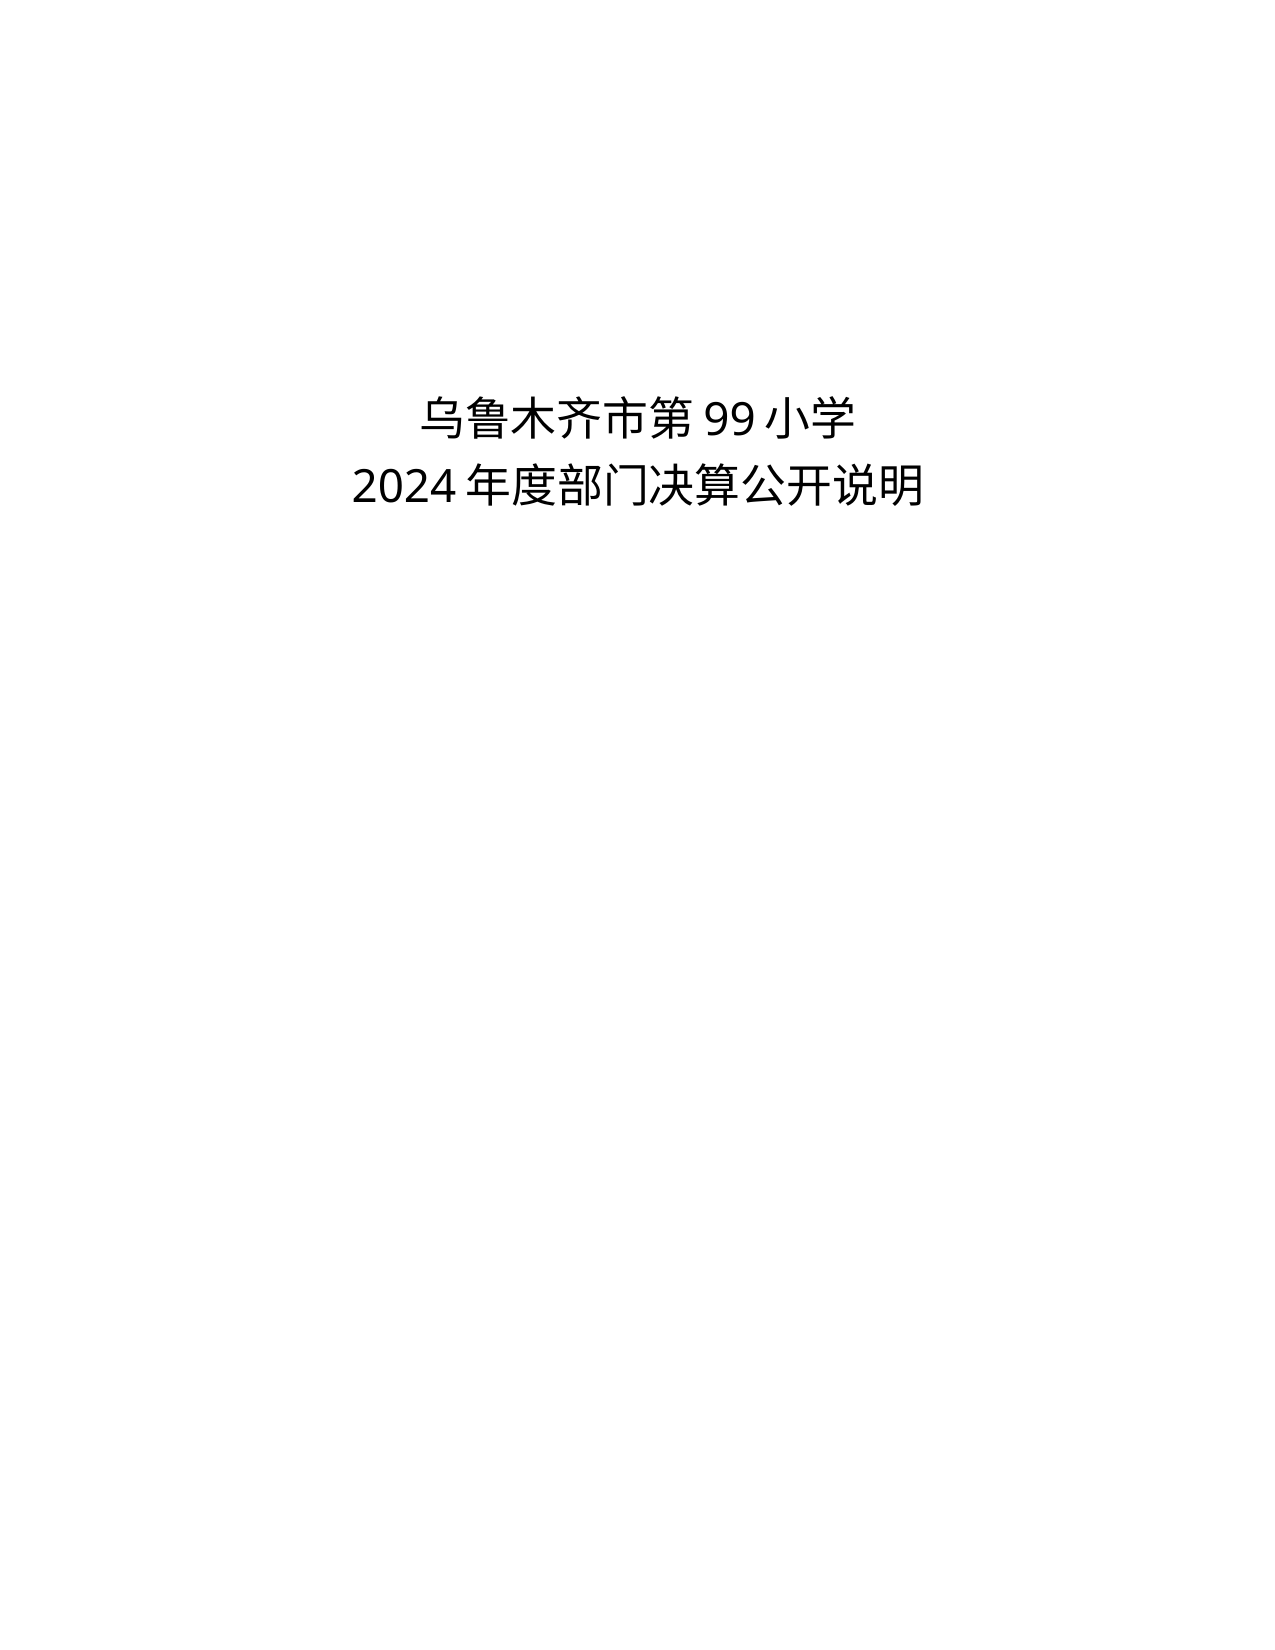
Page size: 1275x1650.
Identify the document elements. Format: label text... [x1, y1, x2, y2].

text 乌鲁木齐市第99小学 [187, 383, 1087, 449]
text 2024年度部门决算公开说明 [187, 449, 1087, 516]
